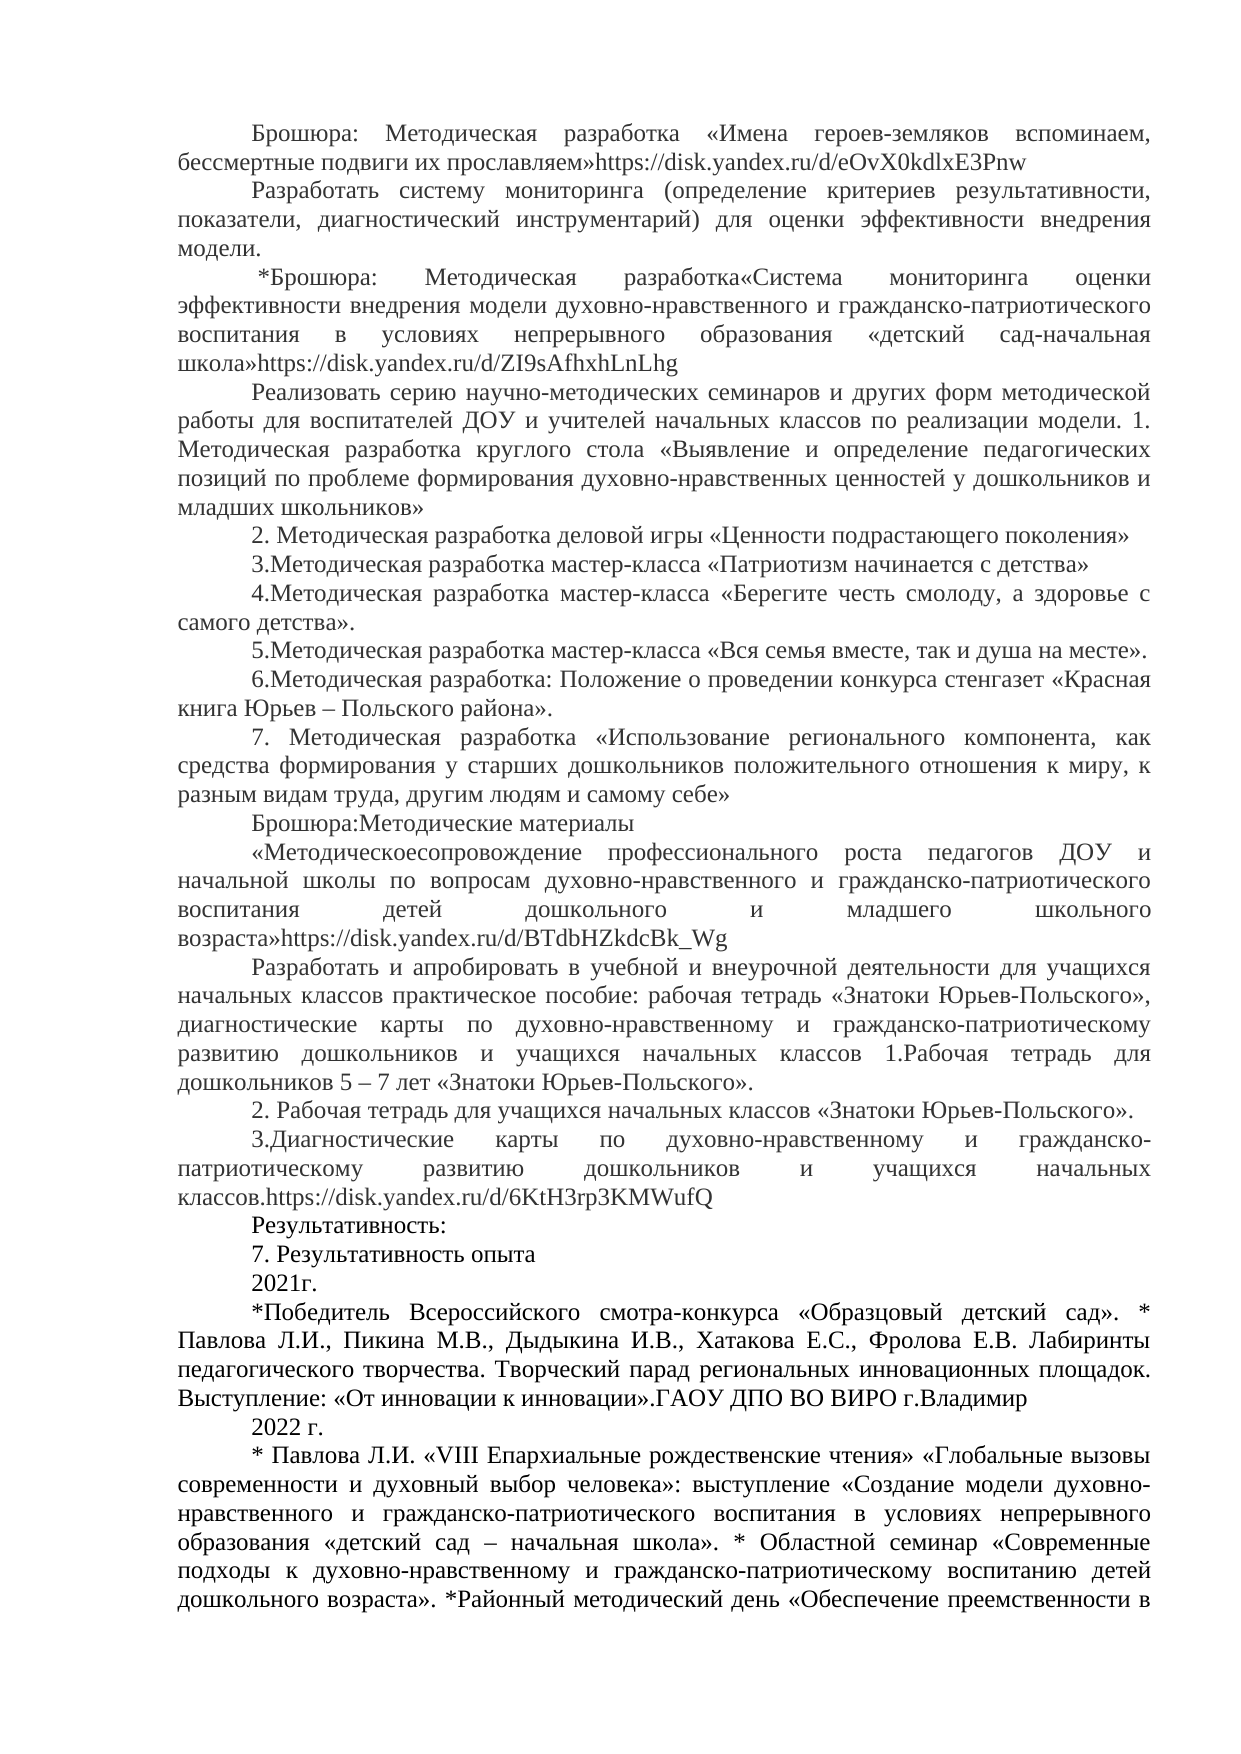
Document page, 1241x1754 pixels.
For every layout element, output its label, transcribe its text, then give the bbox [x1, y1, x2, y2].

text 2. Методическая разработка деловой игры «Ценности подрастающего поколения» [177, 521, 1152, 549]
text 2. Рабочая тетрадь для учащихся начальных классов «Знатоки Юрьев-Польского». [177, 1096, 1152, 1124]
text Разработать систему мониторинга (определение критериев результативности, показатели, диагностический инструментарий) для оценки эффективности внедрения модели. [177, 176, 1152, 262]
text 2022 г. [177, 1412, 1152, 1441]
subtitle Результативность: [177, 1211, 1152, 1239]
text 6.Методическая разработка: Положение о проведении конкурса стенгазет «Красная книга Юрьев – Польского района». [177, 664, 1152, 722]
text Брошюра:Методические материалы [177, 808, 1152, 837]
text *Брошюра: Методическая разработка«Система мониторинга оценки эффективности внедрения модели духовно-нравственного и гражданско-патриотического воспитания в условиях непрерывного образования «детский сад-начальная школа»https://disk.yandex.ru/d/ZI9sAfhxhLnLhg [177, 262, 1152, 377]
text *Победитель Всероссийского смотра-конкурса «Образцовый детский сад». * Павлова Л.И., Пикина М.В., Дыдыкина И.В., Хатакова Е.С., Фролова Е.В. Лабиринты педагогического творчества. Творческий парад региональных инновационных площадок. Выступление: «От инновации к инновации».ГАОУ ДПО ВО ВИРО г.Владимир [177, 1297, 1152, 1412]
text «Методическоесопровождение профессионального роста педагогов ДОУ и начальной школы по вопросам духовно-нравственного и гражданско-патриотического воспитания детей дошкольного и младшего школьного возраста»https://disk.yandex.ru/d/BTdbHZkdcBk_Wg [177, 837, 1152, 952]
text Реализовать серию научно-методических семинаров и других форм методической работы для воспитателей ДОУ и учителей начальных классов по реализации модели. 1. Методическая разработка круглого стола «Выявление и определение педагогических позиций по проблеме формирования духовно-нравственных ценностей у дошкольников и младших школьников» [177, 377, 1152, 521]
text 5.Методическая разработка мастер-класса «Вся семья вместе, так и душа на месте». [177, 636, 1152, 664]
text 7. Результативность опыта [177, 1239, 1152, 1268]
text Брошюра: Методическая разработка «Имена героев-земляков вспоминаем, бессмертные подвиги их прославляем»https://disk.yandex.ru/d/eOvX0kdlxE3Pnw [177, 118, 1152, 176]
text Разработать и апробировать в учебной и внеурочной деятельности для учащихся начальных классов практическое пособие: рабочая тетрадь «Знатоки Юрьев-Польского», диагностические карты по духовно-нравственному и гражданско-патриотическому развитию дошкольников и учащихся начальных классов 1.Рабочая тетрадь для дошкольников 5 – 7 лет «Знатоки Юрьев-Польского». [177, 952, 1152, 1096]
text 3.Диагностические карты по духовно-нравственному и гражданско-патриотическому развитию дошкольников и учащихся начальных классов.https://disk.yandex.ru/d/6KtH3rp3KMWufQ [177, 1124, 1152, 1211]
text 2021г. [177, 1268, 1152, 1297]
text 7. Методическая разработка «Использование регионального компонента, как средства формирования у старших дошкольников положительного отношения к миру, к разным видам труда, другим людям и самому себе» [177, 722, 1152, 808]
text 4.Методическая разработка мастер-класса «Берегите честь смолоду, а здоровье с самого детства». [177, 578, 1152, 636]
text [177, 1441, 1152, 1613]
text 3.Методическая разработка мастер-класса «Патриотизм начинается с детства» [177, 549, 1152, 578]
